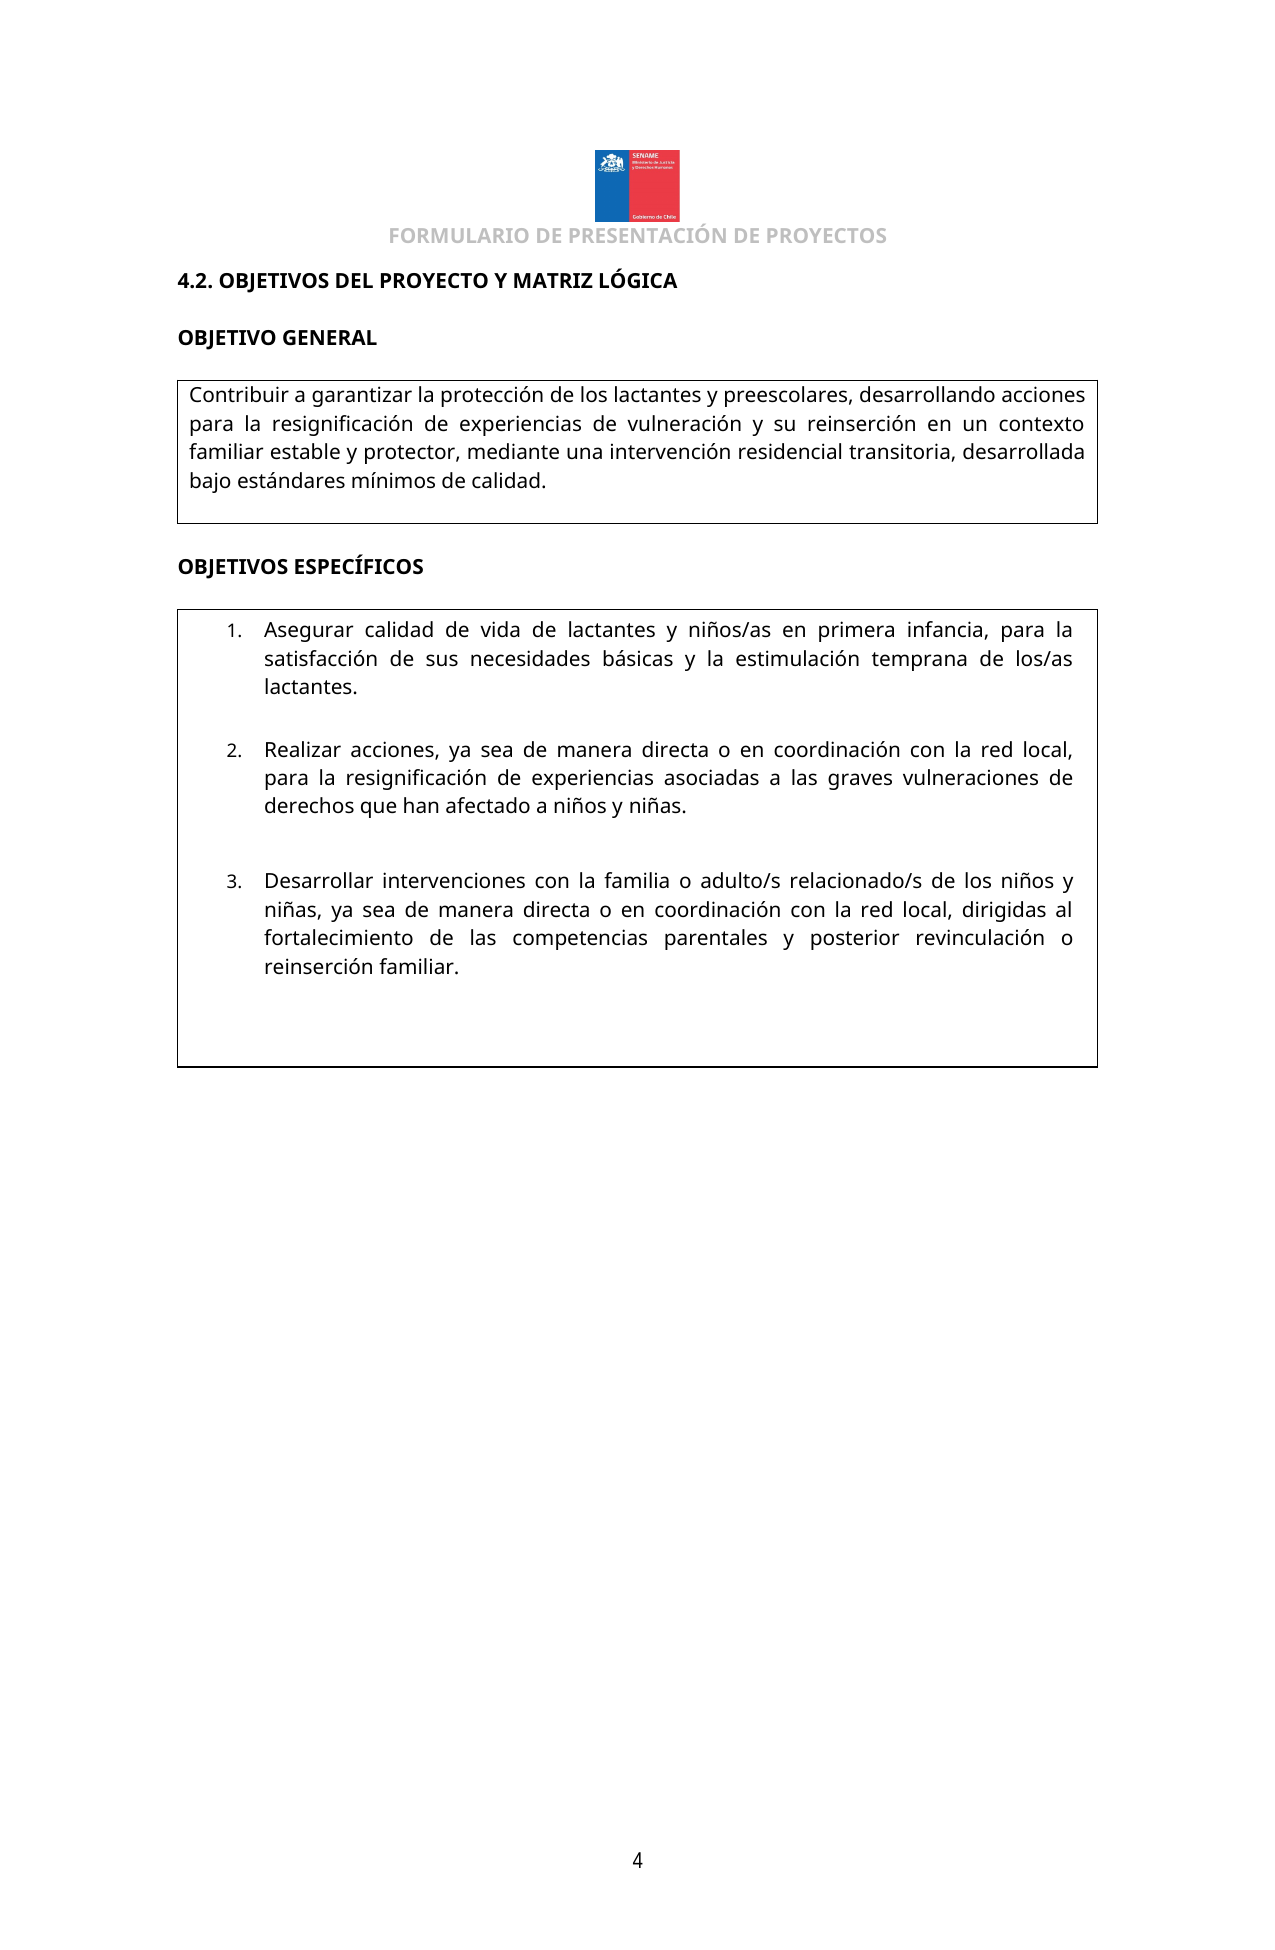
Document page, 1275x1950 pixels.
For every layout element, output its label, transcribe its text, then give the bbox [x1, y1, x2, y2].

text OBJETIVOS ESPECÍFICOS [177, 552, 1098, 581]
text OBJETIVO GENERAL [177, 323, 1098, 351]
text 4.2. OBJETIVOS DEL PROYECTO Y MATRIZ LÓGICA [177, 266, 1098, 294]
picture [595, 150, 681, 222]
table_header Asegurar calidad de vida de lactantes y niños/as en primera infancia, para la satisfacción de sus necesidades básicas y la estimulación temprana de los/as lactantes. Realizar acciones, ya sea de manera directa o en coordinación con la red local, para la resignificación de experiencias asociadas a las graves vulneraciones de derechos que han afectado a niños y niñas. Desarrollar intervenciones con la familia o adulto/s relacionado/s de los niños y niñas, ya sea de manera directa o en coordinación con la red local, dirigidas al fortalecimiento de las competencias parentales y posterior revinculación o reinserción familiar. [178, 610, 1097, 1066]
table_header Contribuir a garantizar la protección de los lactantes y preescolares, desarrollando acciones para la resignificación de experiencias de vulneración y su reinserción en un contexto familiar estable y protector, mediante una intervención residencial transitoria, desarrollada bajo estándares mínimos de calidad. [178, 381, 1097, 523]
